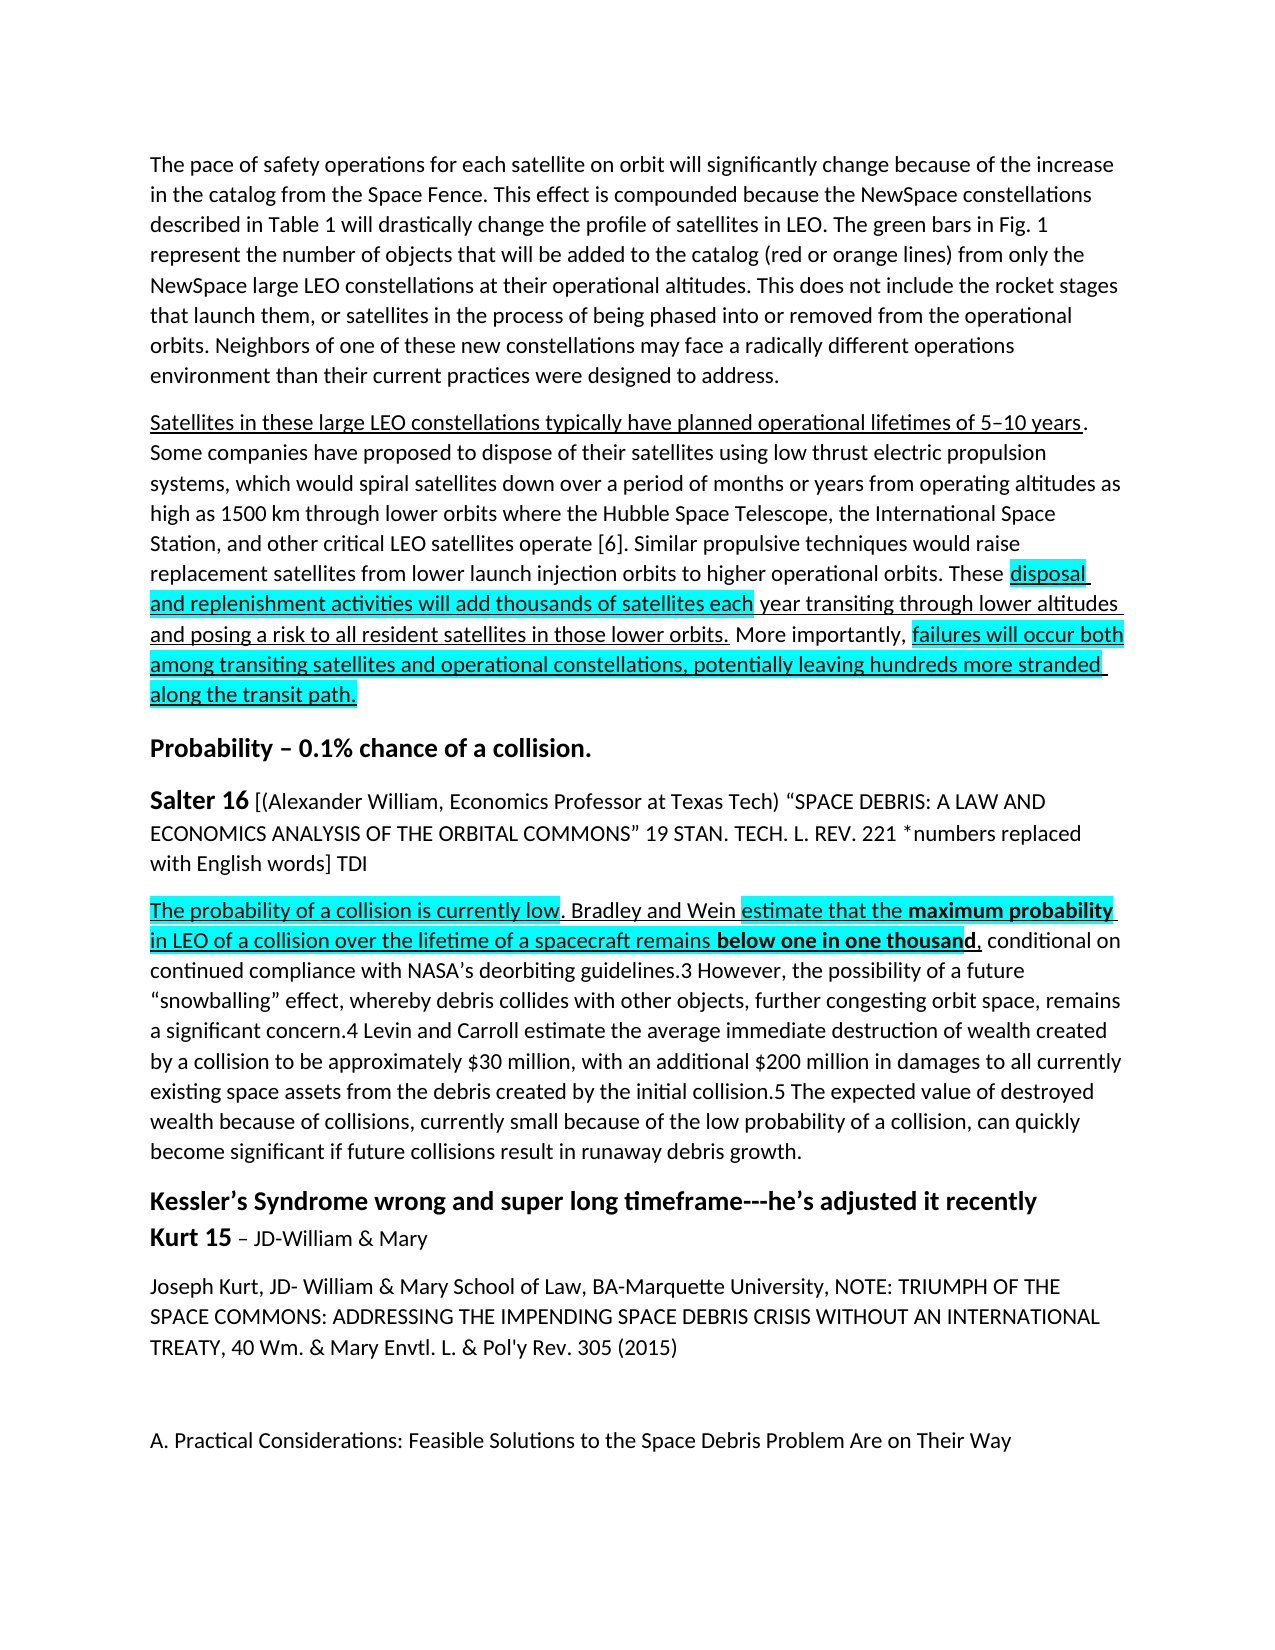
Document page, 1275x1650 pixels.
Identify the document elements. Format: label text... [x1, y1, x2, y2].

text The pace of safety operations for each satellite on orbit will significantly change because of the increase in the catalog from the Space Fence. This effect is compounded because the NewSpace constellations described in Table 1 will drastically change the profile of satellites in LEO. The green bars in Fig. 1 represent the number of objects that will be added to the catalog (red or orange lines) from only the NewSpace large LEO constellations at their operational altitudes. This does not include the rocket stages that launch them, or satellites in the process of being phased into or removed from the operational orbits. Neighbors of one of these new constellations may face a radically different operations environment than their current practices were designed to address. [150, 150, 1125, 389]
text Joseph Kurt, JD- William & Mary School of Law, BA-Marquette University, NOTE: TRIUMPH OF THE SPACE COMMONS: ADDRESSING THE IMPENDING SPACE DEBRIS CRISIS WITHOUT AN INTERNATIONAL TREATY, 40 Wm. & Mary Envtl. L. & Pol'y Rev. 305 (2015) [150, 1272, 1125, 1361]
text A. Practical Considerations: Feasible Solutions to the Space Debris Problem Are on Their Way [150, 1426, 1125, 1454]
text The probability of a collision is currently low. Bradley and Wein estimate that the maximum probability in LEO of a collision over the lifetime of a spacecraft remains below one in one thousand, conditional on continued compliance with NASA’s deorbiting guidelines.3 However, the possibility of a future “snowballing” effect, whereby debris collides with other objects, further congesting orbit space, remains a significant concern.4 Levin and Carroll estimate the average immediate destruction of wealth created by a collision to be approximately $30 million, with an additional $200 million in damages to all currently existing space assets from the debris created by the initial collision.5 The expected value of destroyed wealth because of collisions, currently small because of the low probability of a collision, can quickly become significant if future collisions result in runaway debris growth. [150, 896, 1125, 1166]
text Kurt 15 – JD-William & Mary [150, 1220, 1125, 1253]
text Salter 16 [(Alexander William, Economics Professor at Texas Tech) “SPACE DEBRIS: A LAW AND ECONOMICS ANALYSIS OF THE ORBITAL COMMONS” 19 STAN. TECH. L. REV. 221 *numbers replaced with English words] TDI [150, 783, 1125, 877]
text Satellites in these large LEO constellations typically have planned operational lifetimes of 5–10 years. Some companies have proposed to dispose of their satellites using low thrust electric propulsion systems, which would spiral satellites down over a period of months or years from operating altitudes as high as 1500 km through lower orbits where the Hubble Space Telescope, the International Space Station, and other critical LEO satellites operate [6]. Similar propulsive techniques would raise replacement satellites from lower launch injection orbits to higher operational orbits. These disposal and replenishment activities will add thousands of satellites each year transiting through lower altitudes and posing a risk to all resident satellites in those lower orbits. More importantly, failures will occur both among transiting satellites and operational constellations, potentially leaving hundreds more stranded along the transit path. [150, 408, 1125, 708]
subtitle Kessler’s Syndrome wrong and super long timeframe---he’s adjusted it recently [150, 1184, 1125, 1217]
text Probability – 0.1% chance of a collision. [150, 731, 1125, 764]
